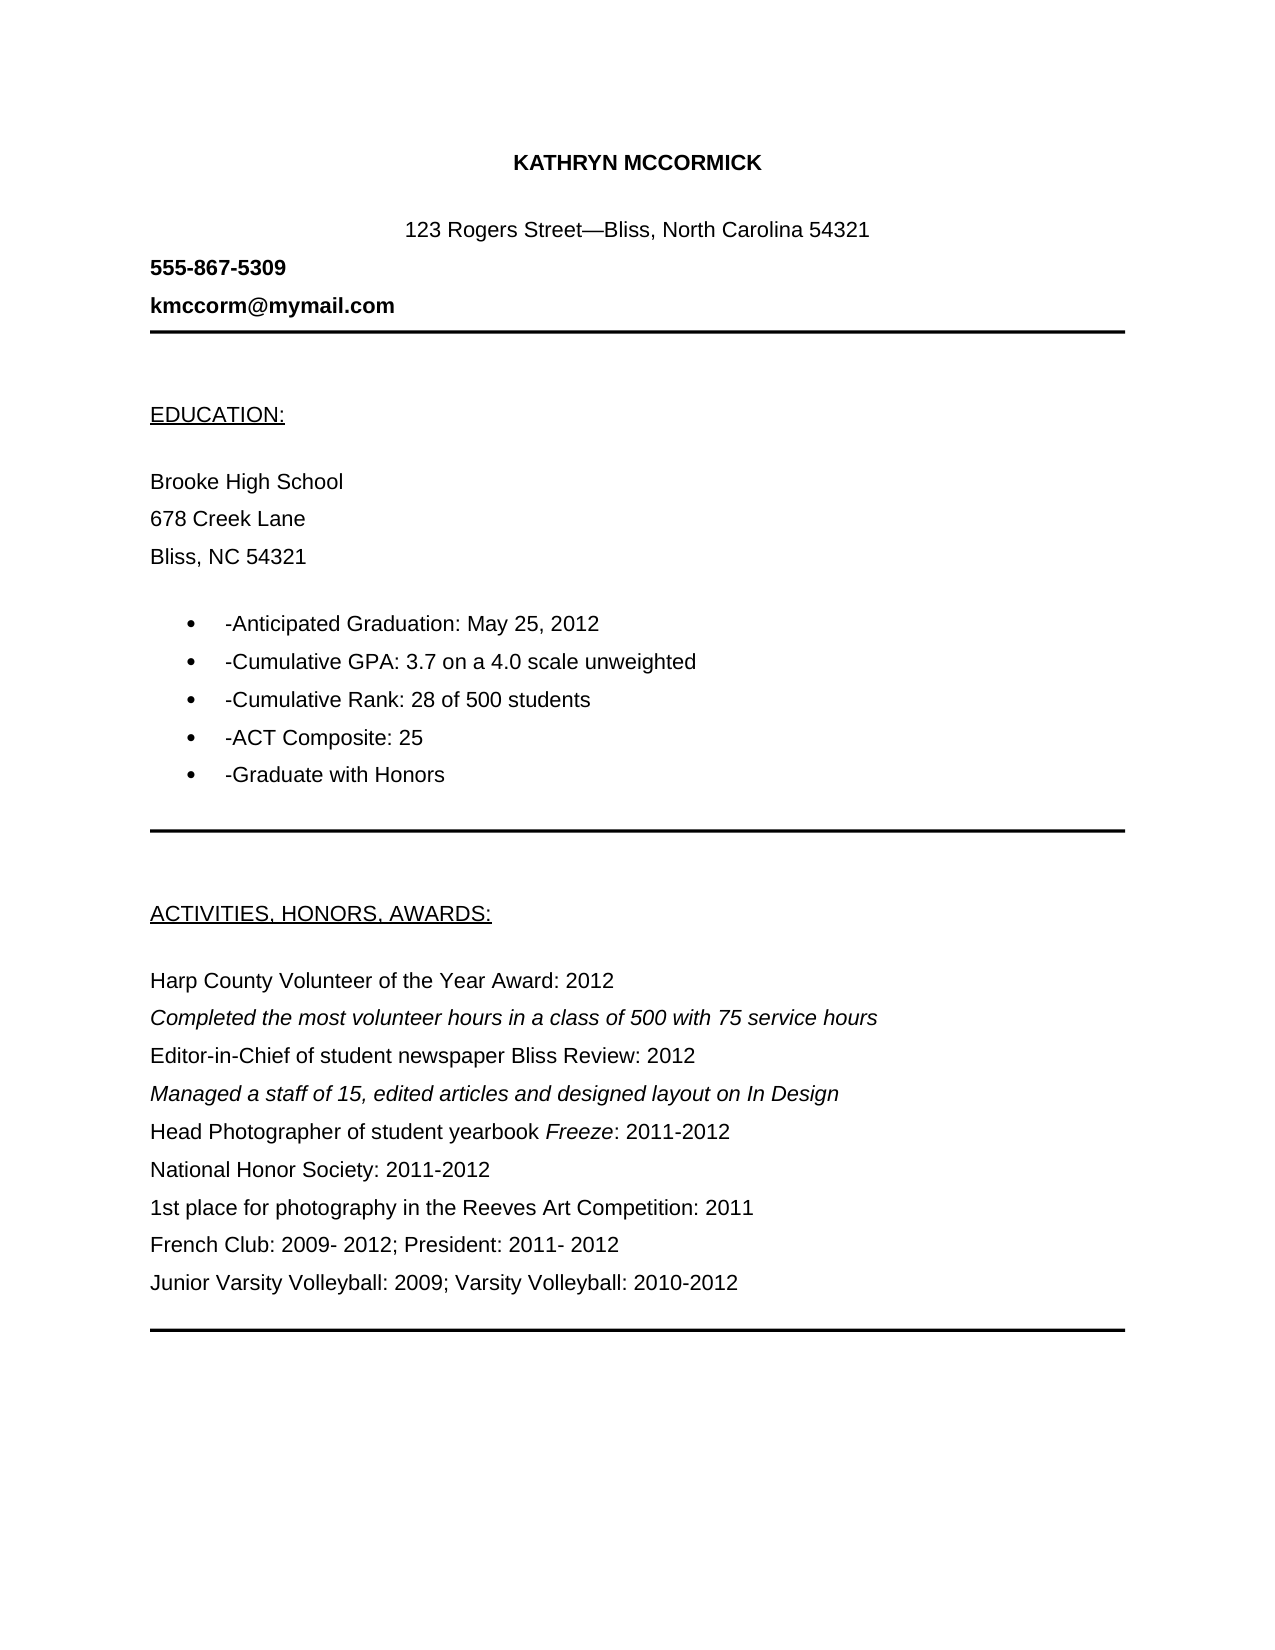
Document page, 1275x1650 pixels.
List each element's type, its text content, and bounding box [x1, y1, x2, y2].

list -Cumulative GPA: 3.7 on a 4.0 scale unweighted [187, 649, 1125, 674]
list -ACT Composite: 25 [187, 724, 1125, 750]
text 555-867-5309 [150, 255, 1125, 280]
list -Cumulative Rank: 28 of 500 students [187, 687, 1125, 712]
text 123 Rogers Street—Bliss, North Carolina 54321 [150, 217, 1125, 242]
list -Graduate with Honors [187, 762, 1125, 788]
text kmccorm@mymail.com [150, 293, 1125, 318]
text ACTIVITIES, HONORS, AWARDS: [150, 901, 1125, 926]
text KATHRYN MCCORMICK [150, 150, 1125, 175]
list -Anticipated Graduation: May 25, 2012 [187, 611, 1125, 636]
text Brooke High School 678 Creek Lane Bliss, NC 54321 [150, 468, 1125, 569]
text Harp County Volunteer of the Year Award: 2012 Completed the most volunteer hours in a class of 500 with 75 service hours Editor-in-Chief of student newspaper Bliss Review: 2012 Managed a staff of 15, edited articles and designed layout on In Design Head Photographer of student yearbook Freeze: 2011-2012 National Honor Society: 2011-2012 1st place for photography in the Reeves Art Competition: 2011 French Club: 2009- 2012; President: 2011- 2012 Junior Varsity Volleyball: 2009; Varsity Volleyball: 2010-2012 [150, 967, 1125, 1295]
text EDUCATION: [150, 402, 1125, 427]
